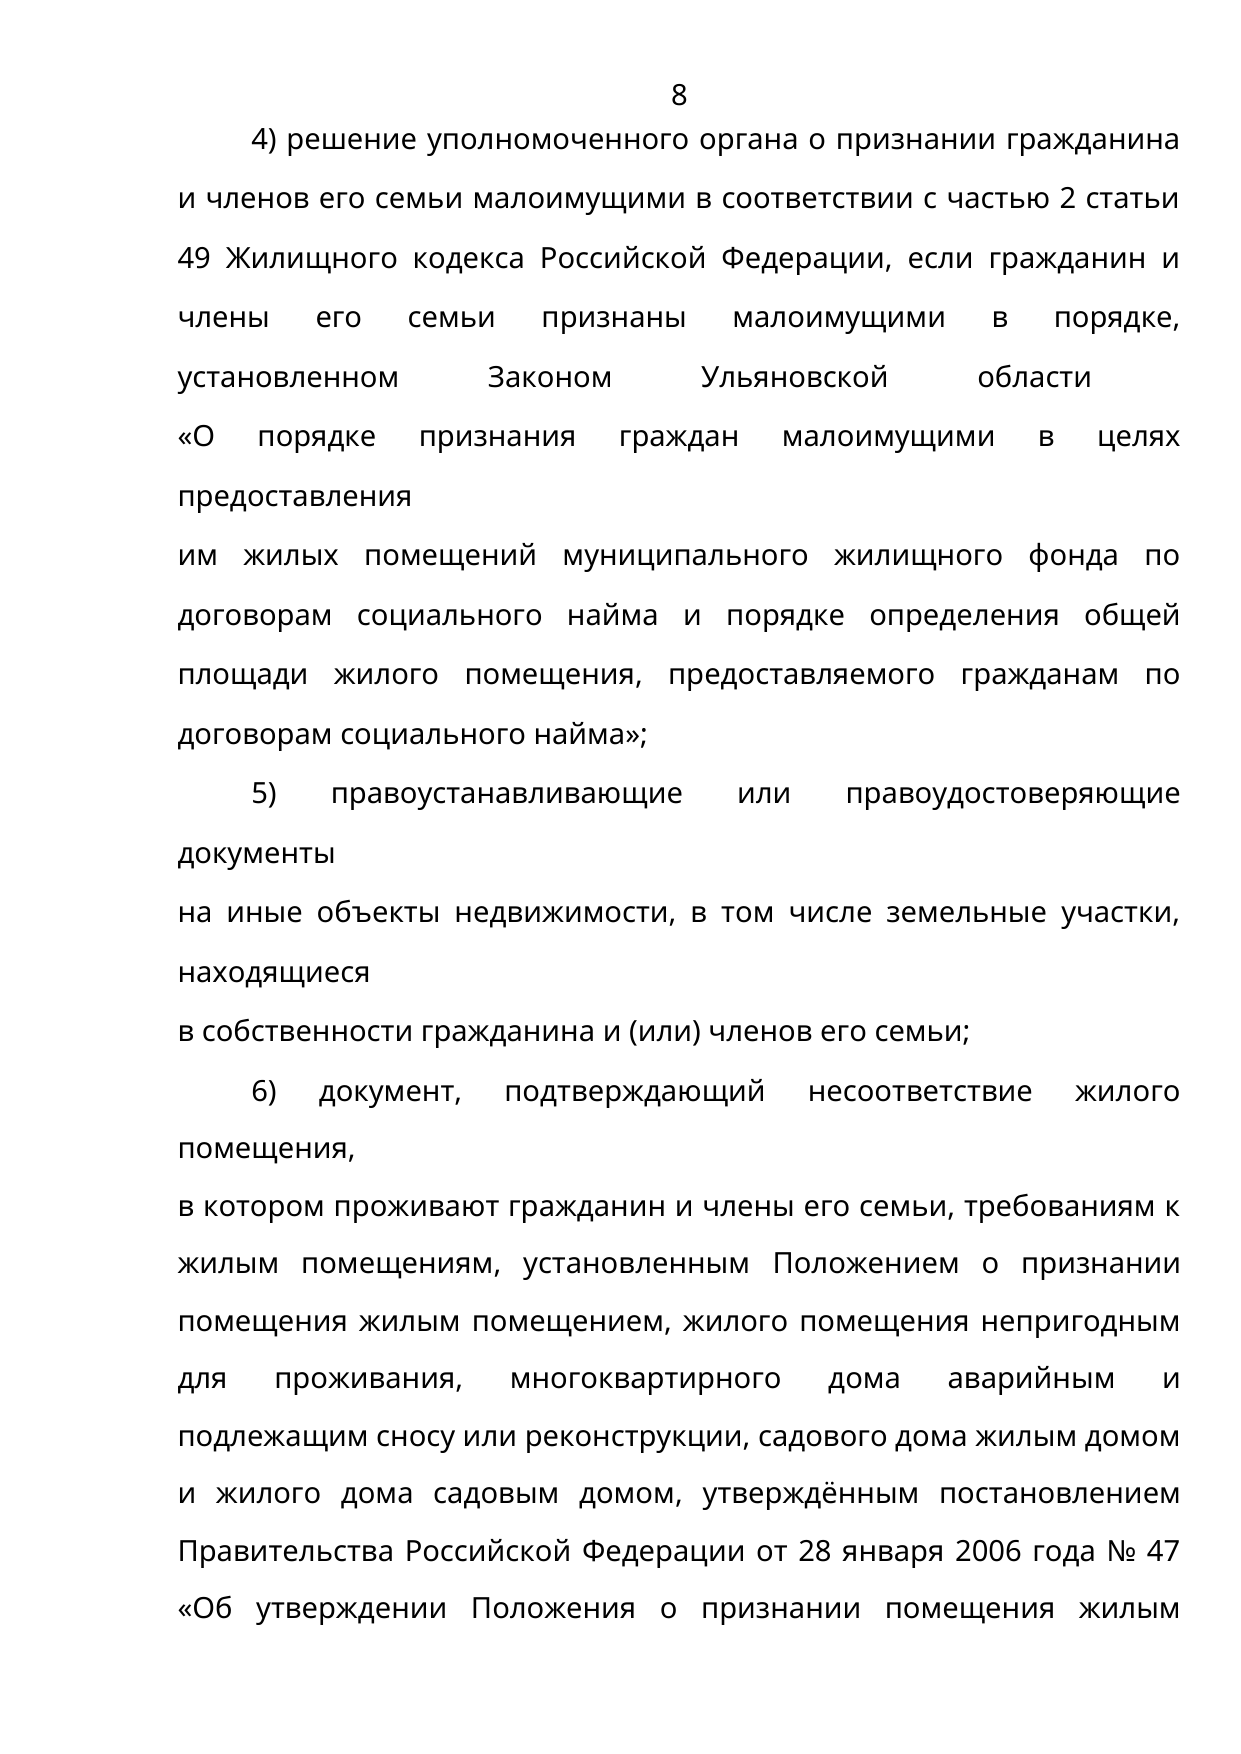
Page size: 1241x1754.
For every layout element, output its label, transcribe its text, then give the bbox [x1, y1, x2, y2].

text 5) правоустанавливающие или правоудостоверяющие документы на иные объекты недвижимости, в том числе земельные участки, находящиеся в собственности гражданина и (или) членов его семьи; [177, 772, 1181, 1050]
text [177, 1070, 1181, 1627]
text 4) решение уполномоченного органа о признании гражданина и членов его семьи малоимущими в соответствии с частью 2 статьи 49 Жилищного кодекса Российской Федерации, если гражданин и члены его семьи признаны малоимущими в порядке, установленном Законом Ульяновской области «О порядке признания граждан малоимущими в целях предоставления им жилых помещений муниципального жилищного фонда по договорам социального найма и порядке определения общей площади жилого помещения, предоставляемого гражданам по договорам социального найма»; [177, 118, 1181, 753]
